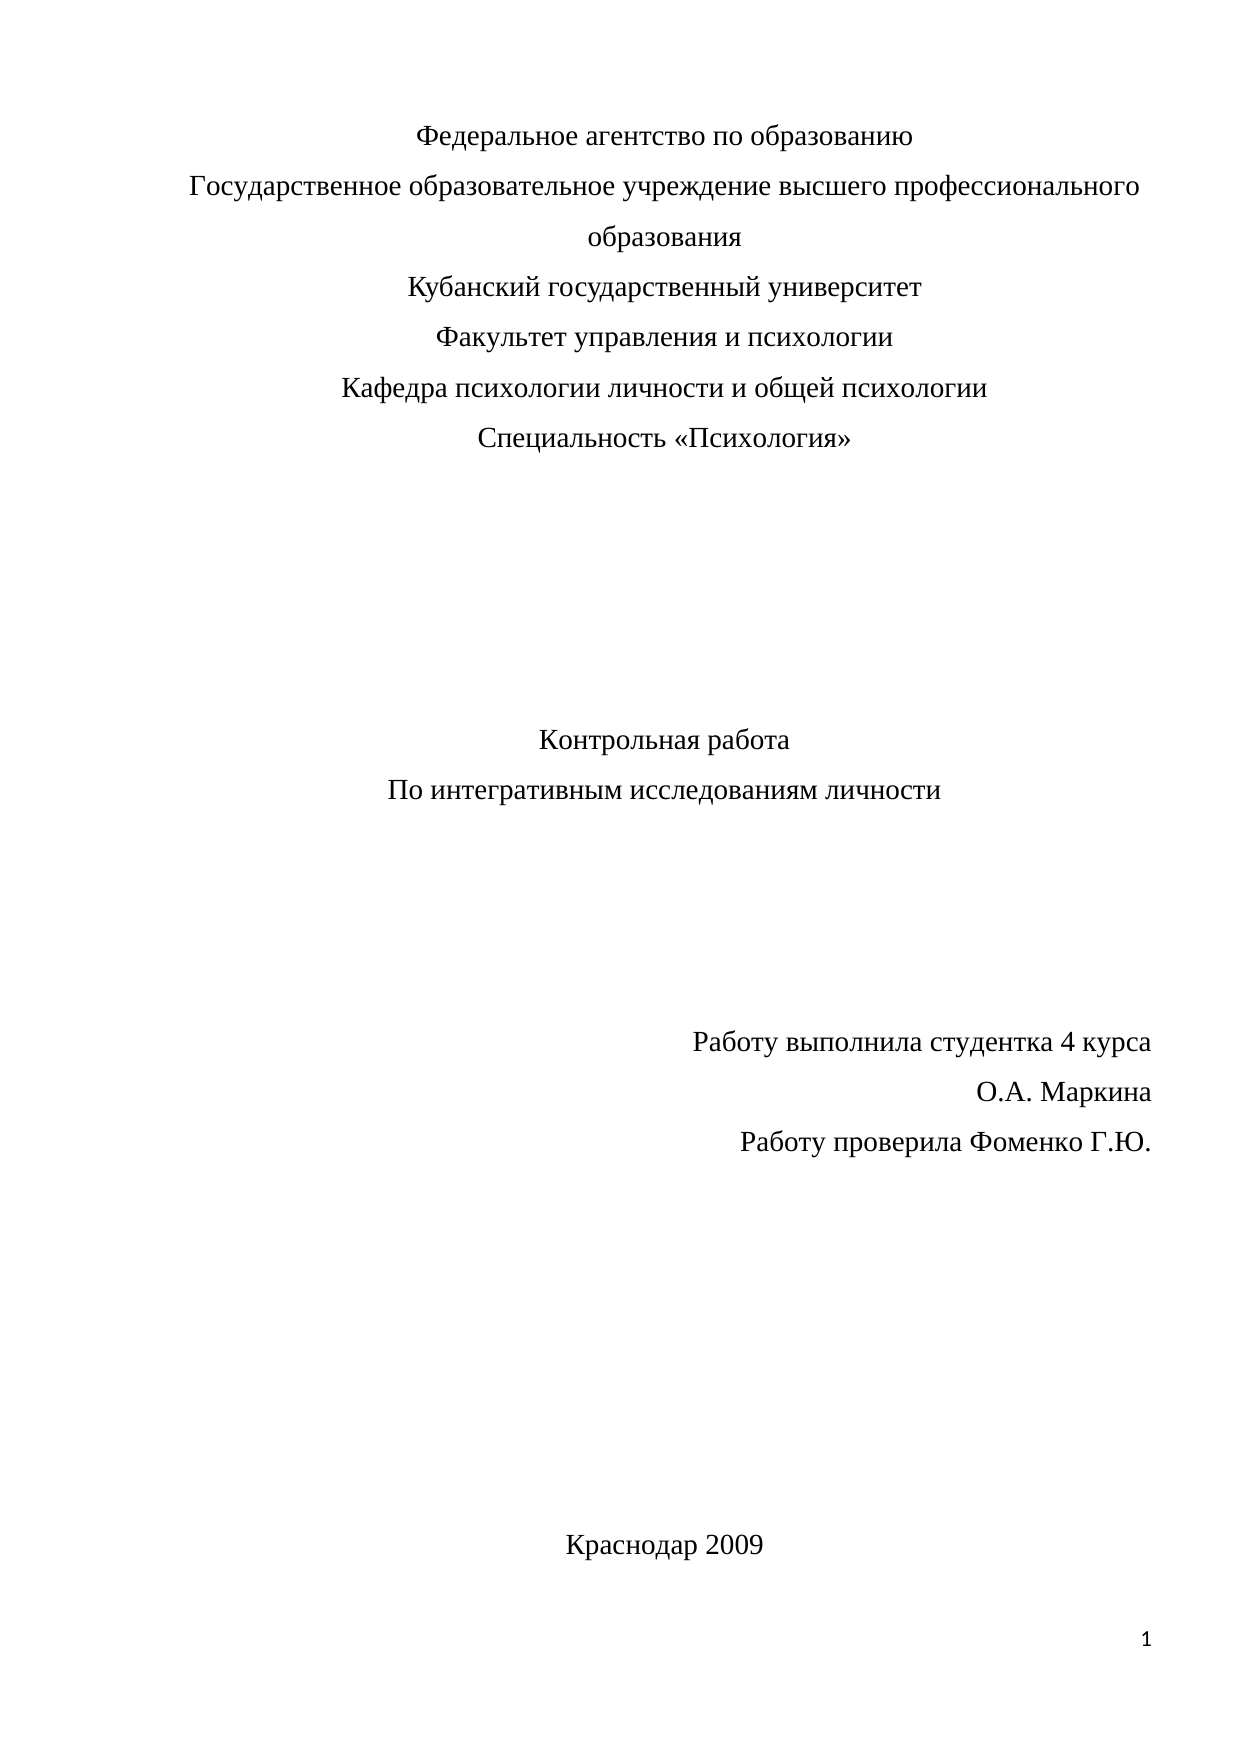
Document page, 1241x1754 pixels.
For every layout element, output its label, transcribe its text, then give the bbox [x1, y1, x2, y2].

text Кафедра психологии личности и общей психологии [177, 370, 1152, 403]
text Краснодар 2009 [177, 1527, 1152, 1560]
text Работу проверила Фоменко Г.Ю. [177, 1124, 1152, 1158]
text Контрольная работа [177, 722, 1152, 755]
title Федеральное агентство по образованию [177, 118, 1152, 152]
text О.А. Маркина [177, 1074, 1152, 1108]
text По интегративным исследованиям личности [177, 772, 1152, 806]
text Специальность «Психология» [177, 420, 1152, 453]
text Факультет управления и психологии [177, 319, 1152, 353]
text Государственное образовательное учреждение высшего профессионального образования [177, 168, 1152, 252]
subtitle Кубанский государственный университет [177, 269, 1152, 303]
text Работу выполнила студентка 4 курса [177, 1024, 1152, 1057]
